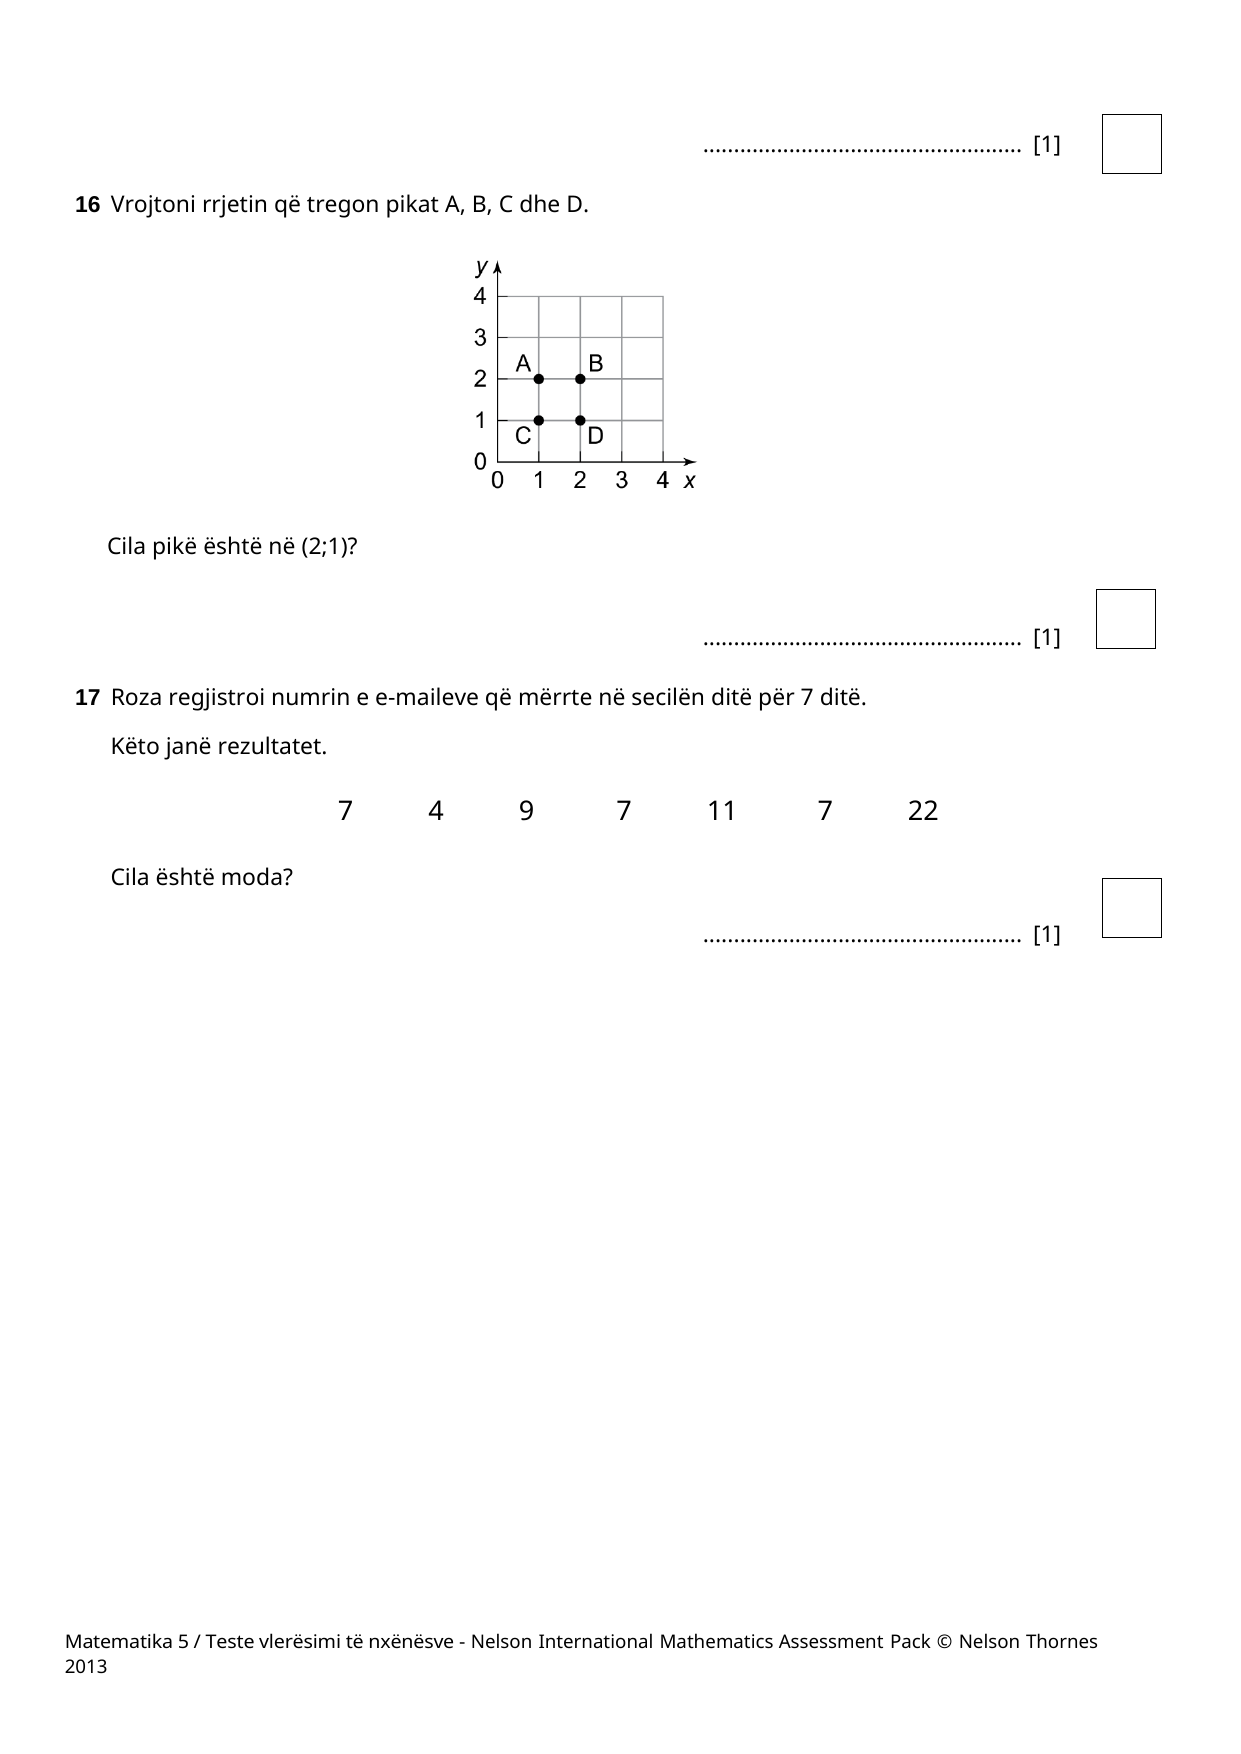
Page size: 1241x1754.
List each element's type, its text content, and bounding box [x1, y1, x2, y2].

text Cila pikë është në (2;1)? [107, 530, 1096, 561]
text .................................................... [1] [703, 621, 1096, 652]
subtitle 7 4 9 7 11 7 22 [338, 791, 1096, 828]
text .................................................... [1] [703, 918, 1096, 949]
text Këto janë rezultatet. [110, 730, 1096, 762]
list Roza regjistroi numrin e e-maileve që mërrte në secilën ditë për 7 ditë. [75, 681, 1096, 712]
text .................................................... [1] [703, 128, 1096, 159]
list Vrojtoni rrjetin që tregon pikat A, B, C dhe D. [75, 188, 1096, 219]
text Cila është moda? [110, 861, 1096, 892]
picture [455, 250, 704, 499]
